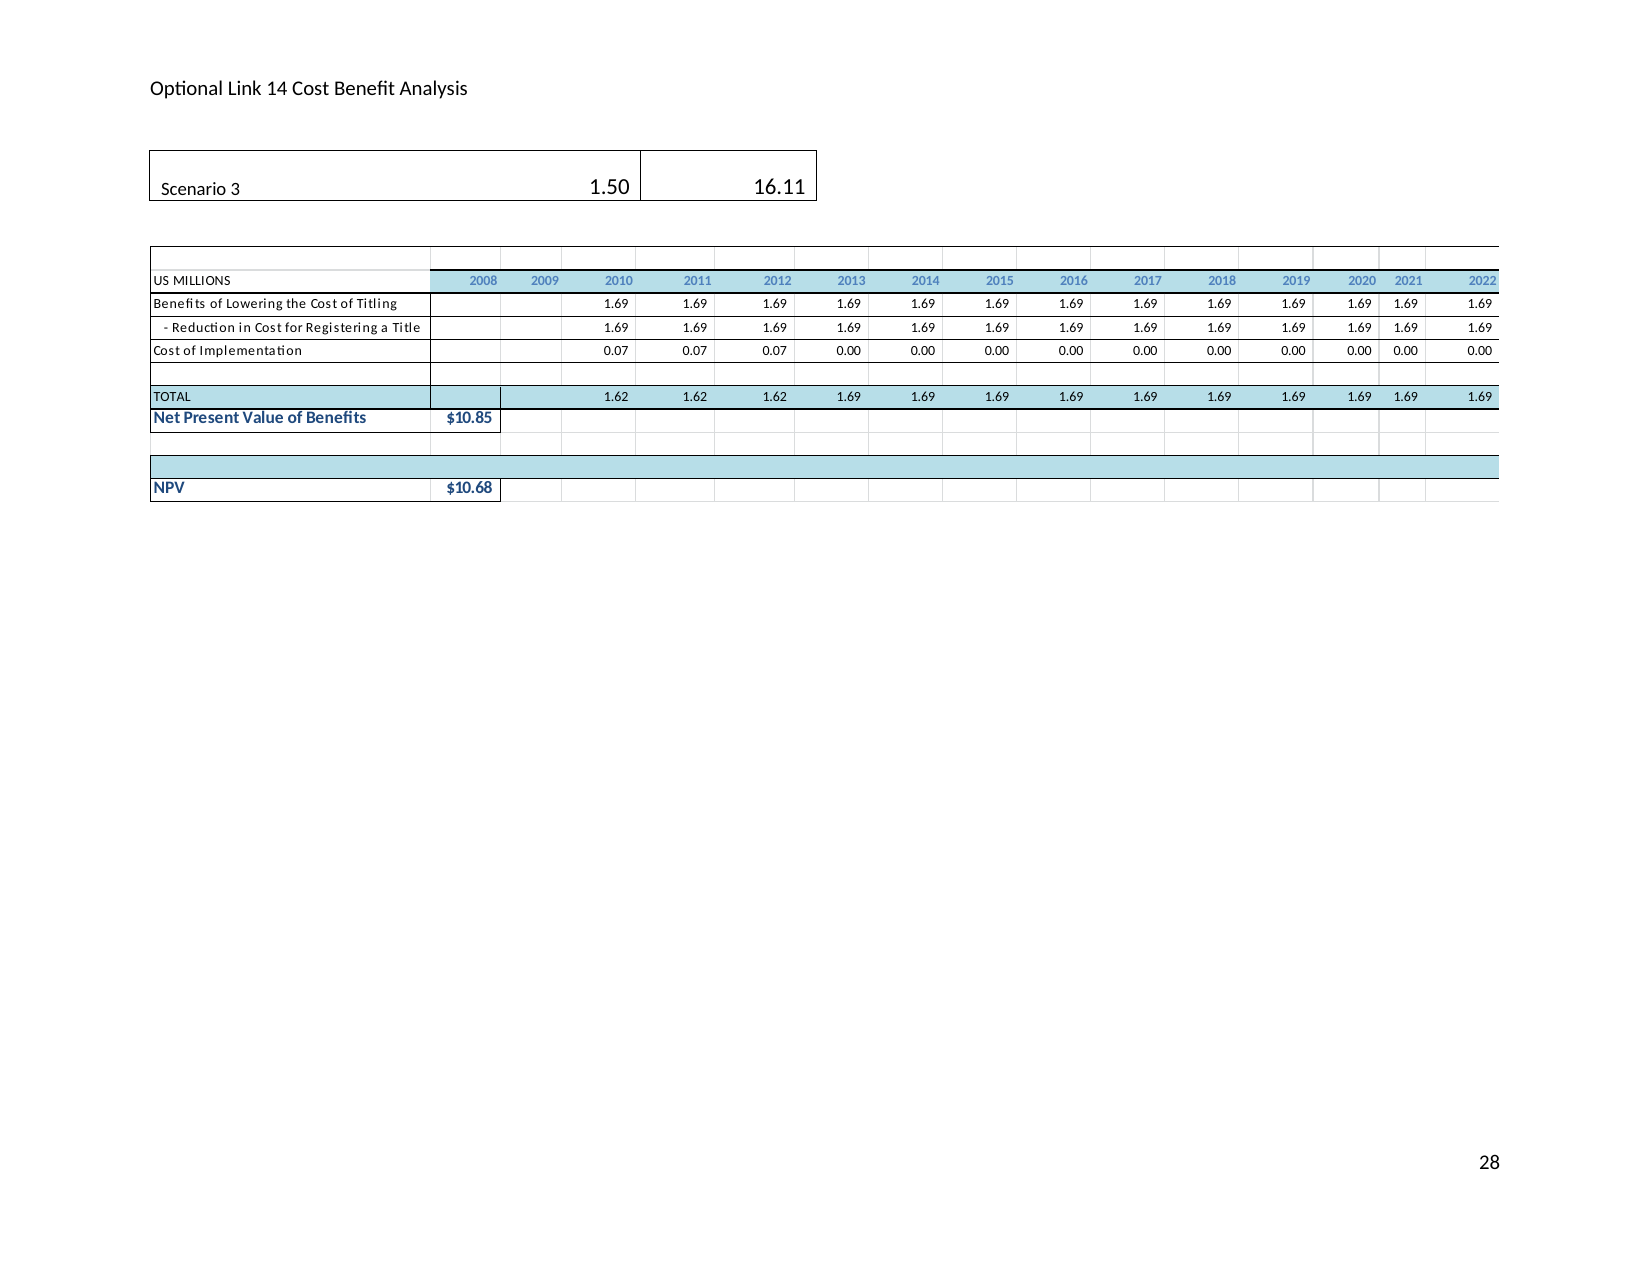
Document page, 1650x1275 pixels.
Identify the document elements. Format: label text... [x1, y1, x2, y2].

table_cell 16.11 [641, 151, 816, 200]
table_cell 1.50 [473, 151, 640, 200]
table_cell Scenario 3 [150, 151, 473, 200]
